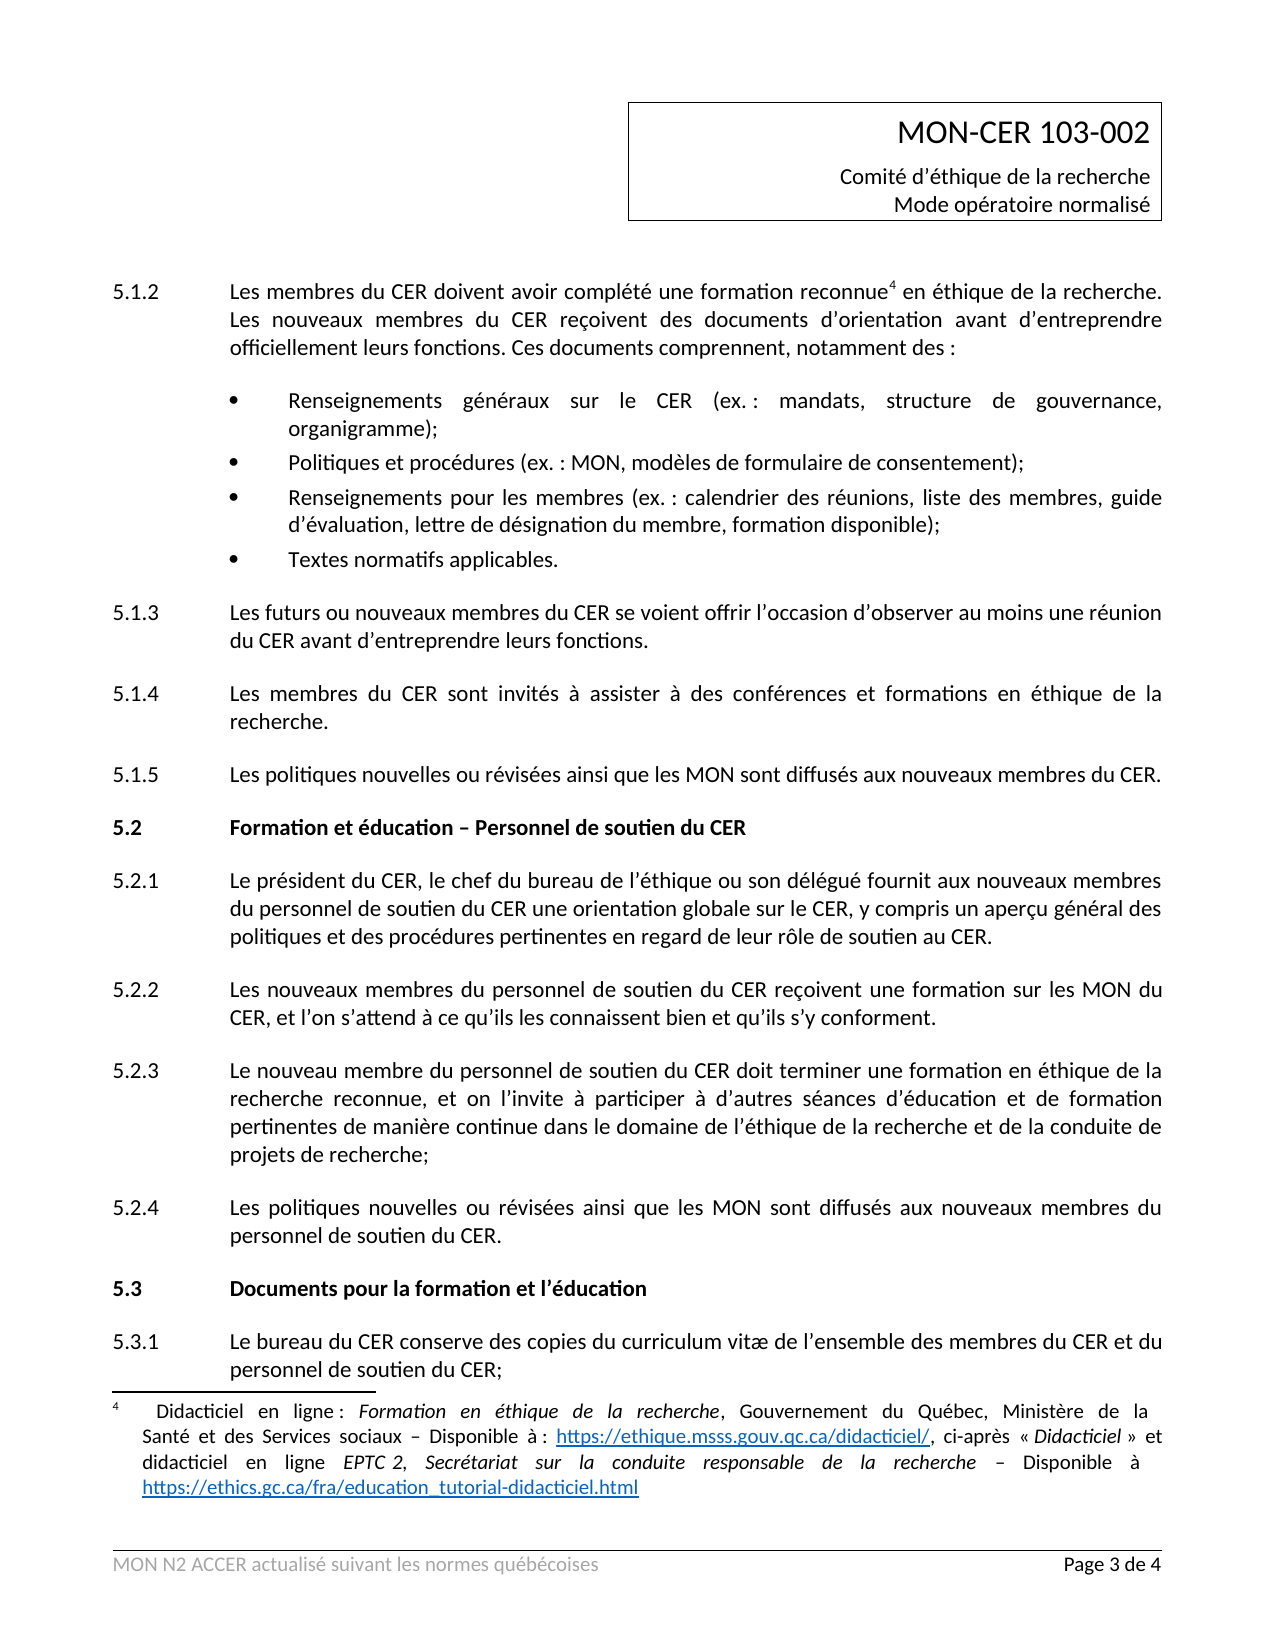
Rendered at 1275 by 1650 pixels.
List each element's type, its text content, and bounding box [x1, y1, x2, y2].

subtitle Les politiques nouvelles ou révisées ainsi que les MON sont diffusés aux nouveaux membres du personnel de soutien du CER. [112, 1193, 1162, 1249]
subtitle Les membres du CER doivent avoir complété une formation reconnue en éthique de la recherche. Les nouveaux membres du CER reçoivent des documents d’orientation avant d’entreprendre officiellement leurs fonctions. Ces documents comprennent, notamment des : [112, 277, 1162, 361]
subtitle Le bureau du CER conserve des copies du curriculum vitæ de l’ensemble des membres du CER et du personnel de soutien du CER; [112, 1327, 1162, 1383]
text Textes normatifs applicables. [229, 545, 1162, 573]
subtitle Le président du CER, le chef du bureau de l’éthique ou son délégué fournit aux nouveaux membres du personnel de soutien du CER une orientation globale sur le CER, y compris un aperçu général des politiques et des procédures pertinentes en regard de leur rôle de soutien au CER. [112, 866, 1162, 950]
subtitle Les politiques nouvelles ou révisées ainsi que les MON sont diffusés aux nouveaux membres du CER. [112, 760, 1162, 788]
subtitle Documents pour la formation et l’éducation [112, 1274, 1162, 1302]
subtitle Le nouveau membre du personnel de soutien du CER doit terminer une formation en éthique de la recherche reconnue, et on l’invite à participer à d’autres séances d’éducation et de formation pertinentes de manière continue dans le domaine de l’éthique de la recherche et de la conduite de projets de recherche; [112, 1056, 1162, 1168]
text Politiques et procédures (ex. : MON, modèles de formulaire de consentement); [229, 448, 1162, 476]
text Renseignements pour les membres (ex. : calendrier des réunions, liste des membres, guide d’évaluation, lettre de désignation du membre, formation disponible); [229, 483, 1162, 539]
subtitle Formation et éducation – Personnel de soutien du CER [112, 813, 1162, 841]
subtitle Les membres du CER sont invités à assister à des conférences et formations en éthique de la recherche. [112, 679, 1162, 735]
text Renseignements généraux sur le CER (ex. : mandats, structure de gouvernance, organigramme); [229, 386, 1162, 442]
subtitle Les nouveaux membres du personnel de soutien du CER reçoivent une formation sur les MON du CER, et l’on s’attend à ce qu’ils les connaissent bien et qu’ils s’y conforment. [112, 975, 1162, 1031]
subtitle Les futurs ou nouveaux membres du CER se voient offrir l’occasion d’observer au moins une réunion du CER avant d’entreprendre leurs fonctions. [112, 598, 1162, 654]
